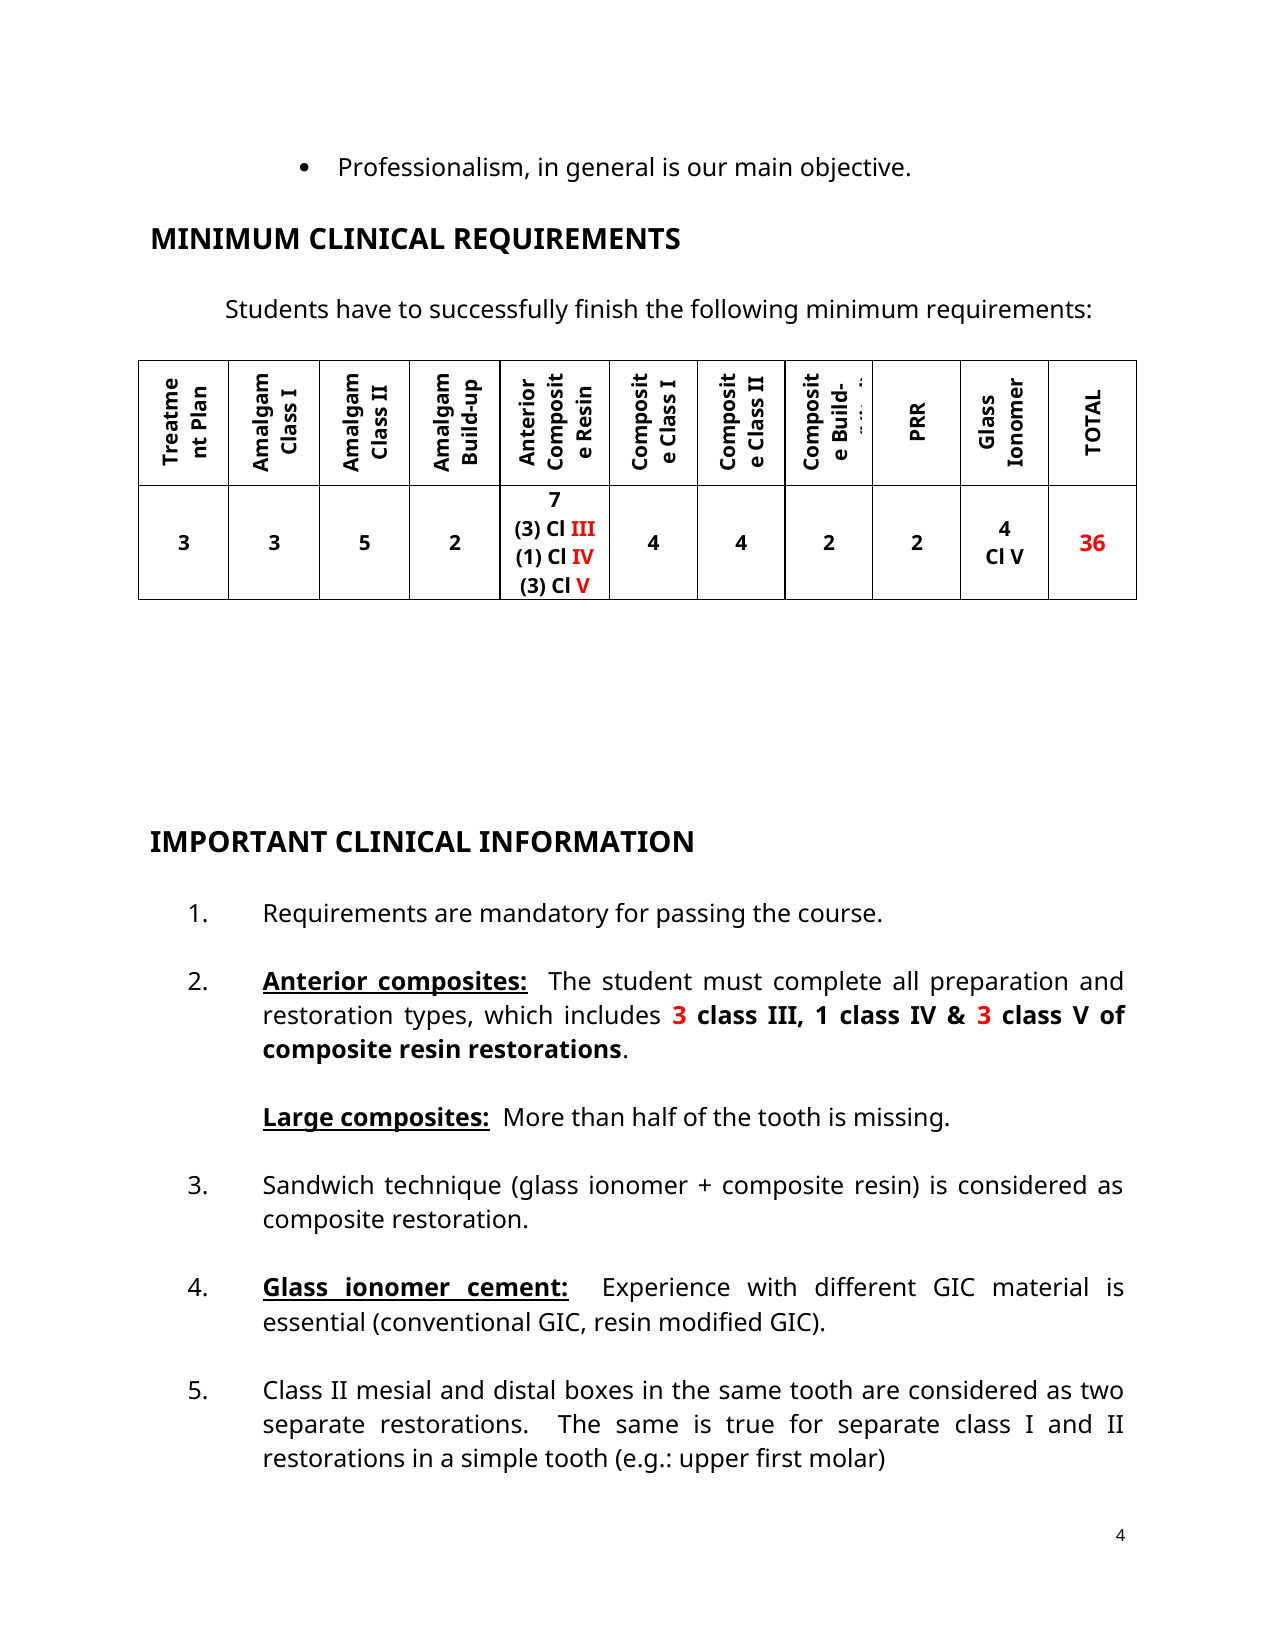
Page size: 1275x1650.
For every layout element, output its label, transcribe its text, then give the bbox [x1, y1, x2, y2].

table_header Amalgam Class II [320, 361, 409, 484]
list Anterior composites: The student must complete all preparation and restoration types, which includes 3 class III, 1 class IV & 3 class V of composite resin restorations. [187, 963, 1125, 1066]
table_header Amalgam Build-up [410, 361, 499, 484]
text Large composites: More than half of the tooth is missing. [187, 1100, 1125, 1134]
table_cell 4 [698, 486, 784, 599]
list Sandwich technique (glass ionomer + composite resin) is considered as composite restoration. [187, 1168, 1125, 1236]
table_cell 5 [320, 486, 409, 599]
table_header Composite Build-up (Vital) [786, 361, 872, 484]
table_cell 2 [410, 486, 499, 599]
table_header Glass Ionomers [961, 361, 1048, 484]
list Class II mesial and distal boxes in the same tooth are considered as two separate restorations. The same is true for separate class I and II restorations in a simple tooth (e.g.: upper first molar) [187, 1372, 1125, 1474]
table_header Composite Class I [610, 361, 697, 484]
list Glass ionomer cement: Experience with different GIC material is essential (conventional GIC, resin modified GIC). [187, 1270, 1125, 1338]
text MINIMUM CLINICAL REQUIREMENTS [150, 218, 1125, 258]
table_cell 7 (3) Cl III (1) Cl IV (3) Cl V [501, 486, 609, 599]
list Requirements are mandatory for passing the course. [187, 895, 1125, 929]
table_cell 2 [873, 486, 960, 599]
table_header Treatment Plan [139, 361, 228, 484]
table_cell 3 [139, 486, 228, 599]
text IMPORTANT CLINICAL INFORMATION [150, 822, 1125, 861]
table_header Anterior Composite Resin [501, 361, 609, 484]
table_cell 36 [1049, 486, 1136, 599]
table_cell 4 [610, 486, 697, 599]
table_cell 3 [229, 486, 319, 599]
table_cell 2 [786, 486, 872, 599]
text Students have to successfully finish the following minimum requirements: [150, 292, 1125, 326]
table_header TOTAL [1049, 361, 1136, 484]
table_cell 4 Cl V [961, 486, 1048, 599]
list Professionalism, in general is our main objective. [300, 150, 1125, 184]
table_header PRR [873, 361, 960, 484]
table_header Amalgam Class I [229, 361, 319, 484]
table_header Composite Class II [698, 361, 784, 484]
